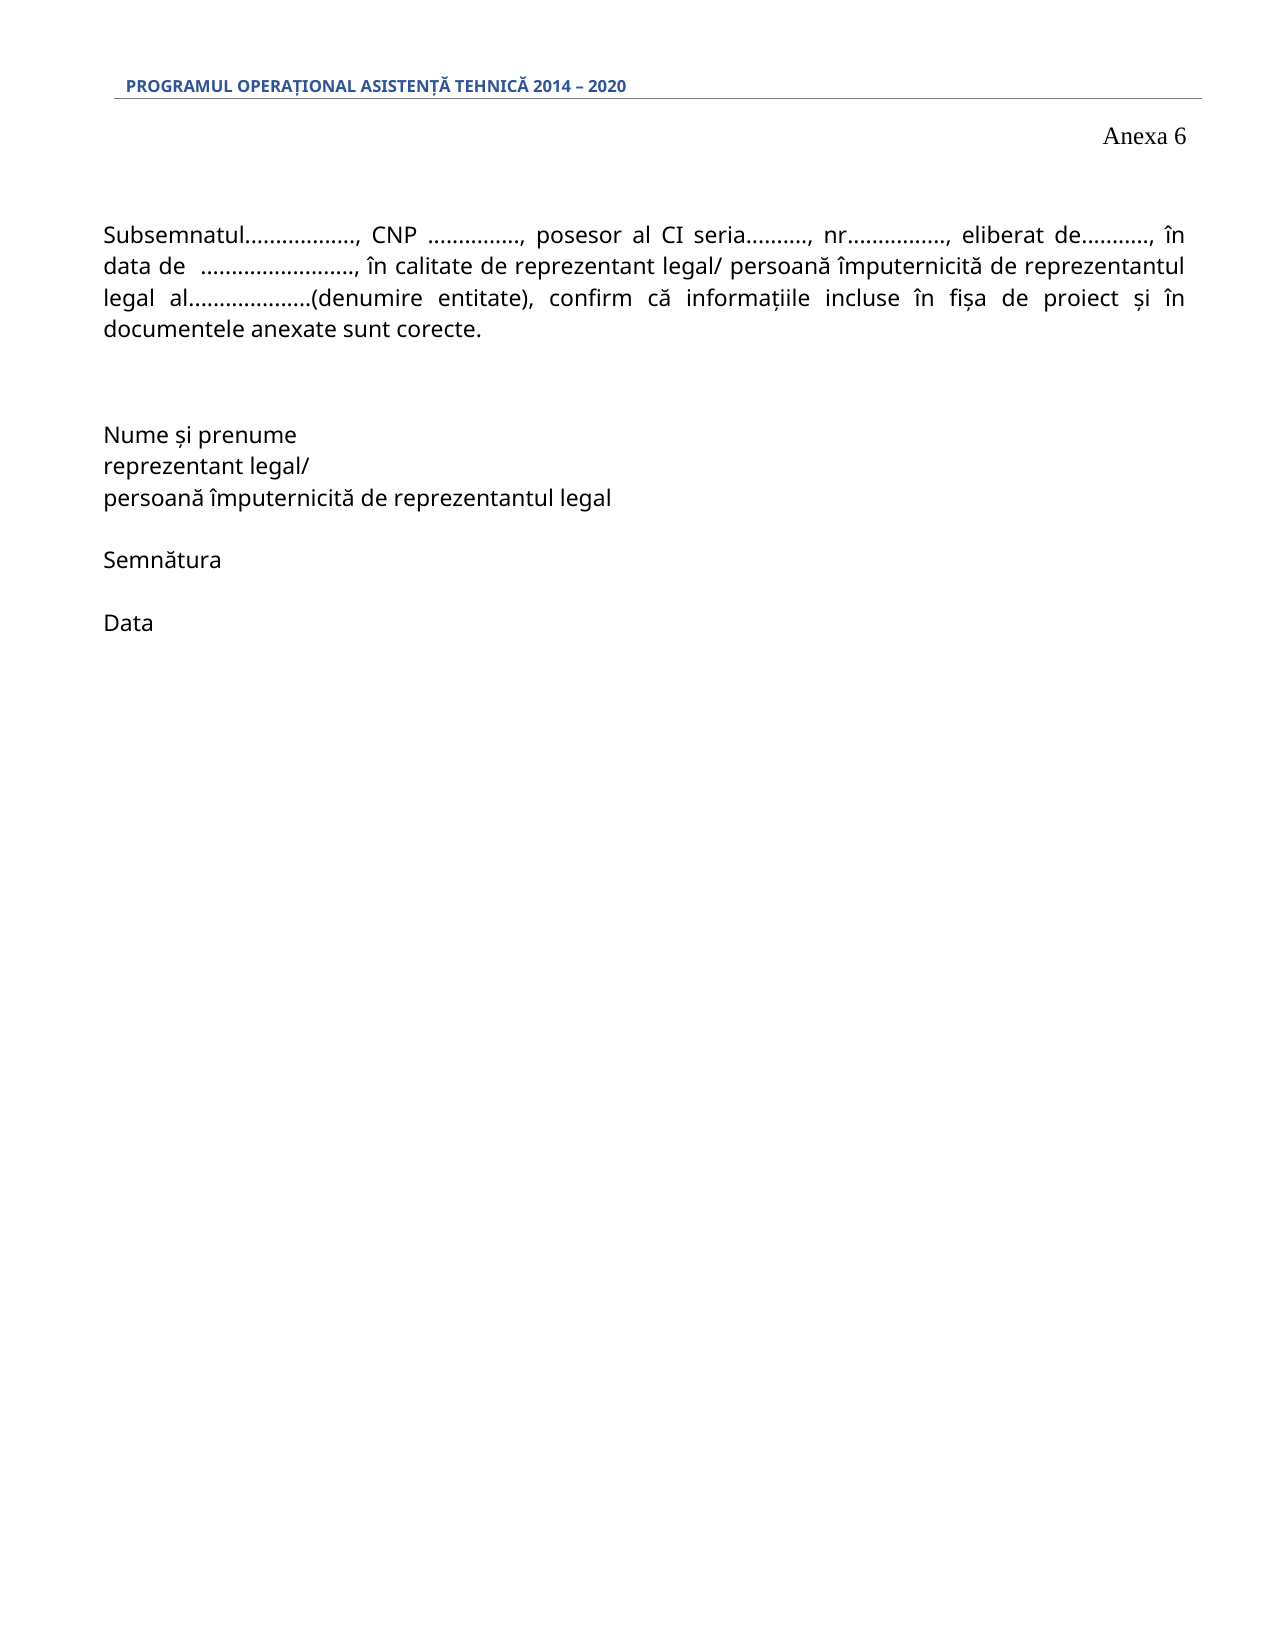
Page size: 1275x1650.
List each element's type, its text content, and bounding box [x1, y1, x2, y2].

text Data [103, 607, 1186, 638]
text persoană împuternicită de reprezentantul legal [103, 482, 1186, 513]
text reprezentant legal/ [103, 450, 1186, 482]
text Subsemnatul.................., CNP ..............., posesor al CI seria.........., nr................, eliberat de..........., în data de ........................., în calitate de reprezentant legal/ persoană împuternicită de reprezentantul legal al....................(denumire entitate), confirm că informațiile incluse în fișa de proiect și în documentele anexate sunt corecte. [103, 219, 1186, 344]
text Nume și prenume [103, 419, 1186, 450]
text Semnătura [103, 544, 1186, 575]
